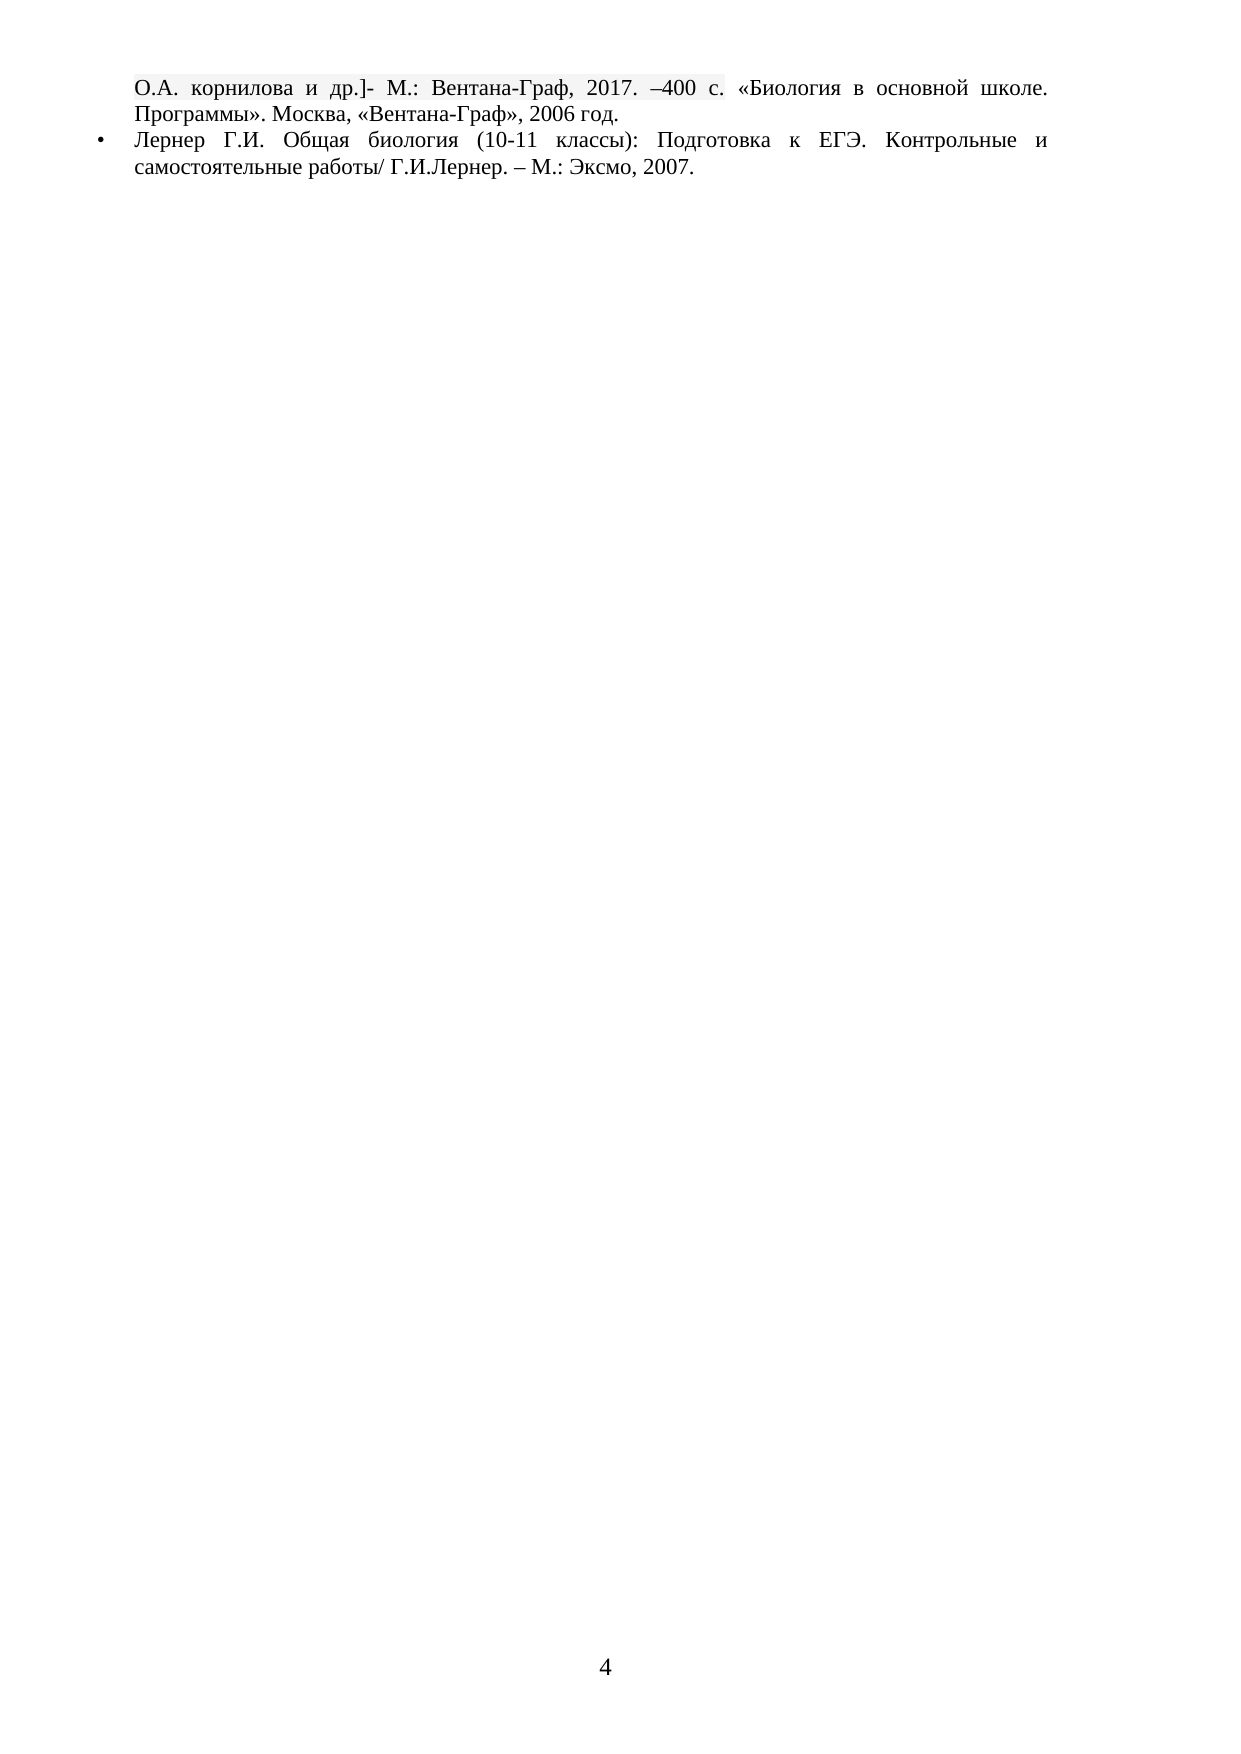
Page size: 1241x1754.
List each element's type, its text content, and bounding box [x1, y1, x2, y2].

list Лернер Г.И. Общая биология (10-11 классы): Подготовка к ЕГЭ. Контрольные и самостоятельные работы/ Г.И.Лернер. – М.: Эксмо, 2007. [97, 127, 1049, 179]
